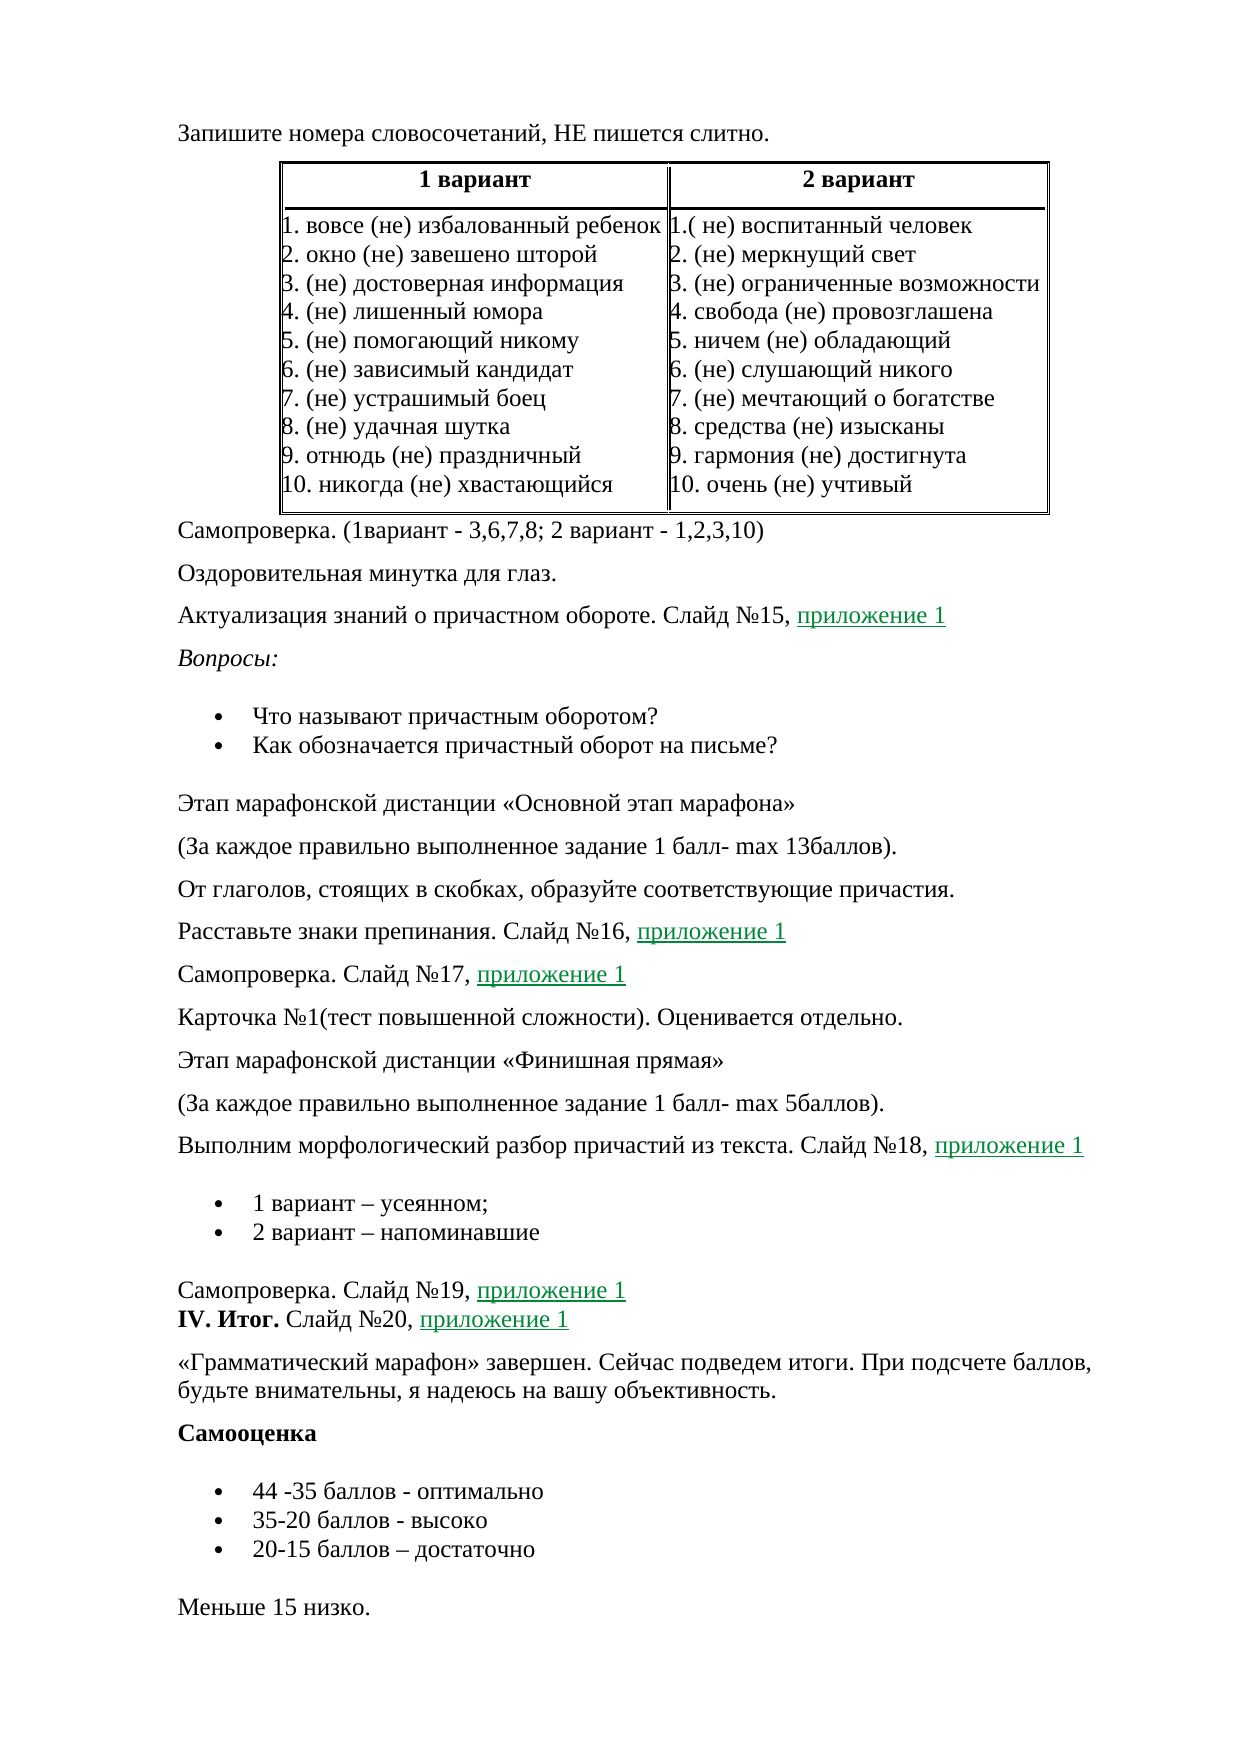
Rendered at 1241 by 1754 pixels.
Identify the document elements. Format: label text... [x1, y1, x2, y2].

text Выполним морфологический разбор причастий из текста. Слайд №18, приложение 1 [177, 1131, 1152, 1159]
text Запишите номера словосочетаний, НЕ пишется слитно. [177, 118, 1152, 147]
text (За каждое правильно выполненное задание 1 балл- max 5баллов). [177, 1088, 1152, 1116]
list 20-15 баллов – достаточно [215, 1534, 1152, 1562]
text (За каждое правильно выполненное задание 1 балл- max 13баллов). [177, 831, 1152, 859]
text Карточка №1(тест повышенной сложности). Оценивается отдельно. [177, 1002, 1152, 1031]
text Этап марафонской дистанции «Финишная прямая» [177, 1045, 1152, 1074]
text Оздоровительная минутка для глаз. [177, 558, 1152, 587]
text «Грамматический марафон» завершен. Сейчас подведем итоги. При подсчете баллов, будьте внимательны, я надеюсь на вашу объективность. [177, 1347, 1152, 1404]
text От глаголов, стоящих в скобках, образуйте соответствующие причастия. [177, 874, 1152, 902]
text Вопросы: [177, 643, 1152, 672]
text Актуализация знаний о причастном обороте. Слайд №15, приложение 1 [177, 601, 1152, 629]
table_header 2 вариант [669, 164, 1047, 207]
table_header 1 вариант [283, 163, 669, 207]
text Меньше 15 низко. [177, 1592, 1152, 1620]
table_cell 1. вовсе (не) избалованный ребенок 2. окно (не) завешено шторой 3. (не) достоверная информация 4. (не) лишенный юмора 5. (не) помогающий никому 6. (не) зависимый кандидат 7. (не) устрашимый боец 8. (не) удачная шутка 9. отнюдь (не) праздничный 10. никогда (не) хвастающийся [283, 207, 669, 512]
text Самопроверка. (1вариант - 3,6,7,8; 2 вариант - 1,2,3,10) [177, 515, 1152, 544]
text Расставьте знаки препинания. Слайд №16, приложение 1 [177, 916, 1152, 945]
list 1 вариант – усеянном; [215, 1188, 1152, 1217]
text Самопроверка. Слайд №17, приложение 1 [177, 959, 1152, 988]
text Самооценка [177, 1418, 1152, 1447]
list 44 -35 баллов - оптимально [215, 1476, 1152, 1505]
list Как обозначается причастный оборот на письме? [215, 730, 1152, 759]
list Что называют причастным оборотом? [215, 701, 1152, 730]
text Этап марафонской дистанции «Основной этап марафона» [177, 788, 1152, 817]
table_cell 1.( не) воспитанный человек 2. (не) меркнущий свет 3. (не) ограниченные возможности 4. свобода (не) провозглашена 5. ничем (не) обладающий 6. (не) слушающий никого 7. (не) мечтающий о богатстве 8. средства (не) изысканы 9. гармония (не) достигнута 10. очень (не) учтивый [669, 207, 1047, 512]
list 35-20 баллов - высоко [215, 1505, 1152, 1534]
text Самопроверка. Слайд №19, приложение 1 IV. Итог. Слайд №20, приложение 1 [177, 1275, 1152, 1333]
list 2 вариант – напоминавшие [215, 1217, 1152, 1246]
